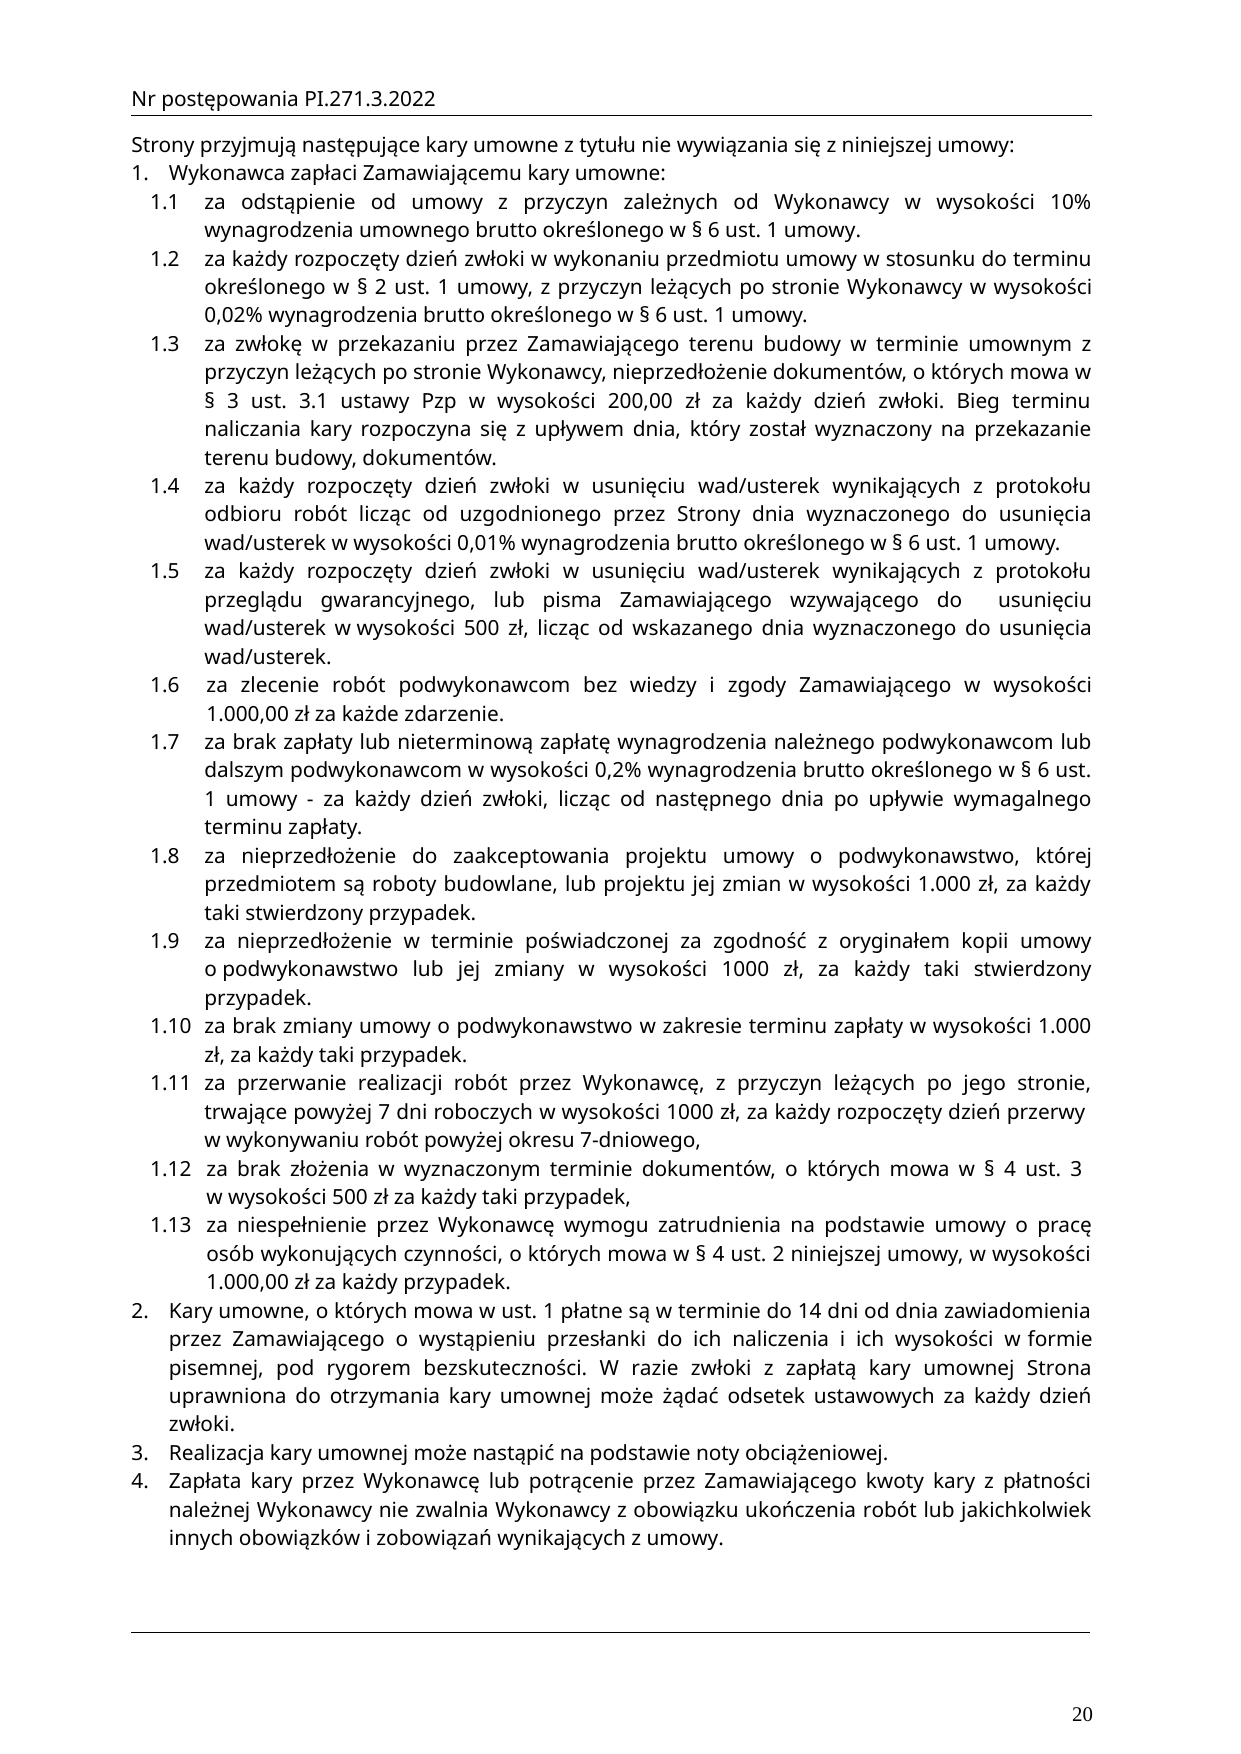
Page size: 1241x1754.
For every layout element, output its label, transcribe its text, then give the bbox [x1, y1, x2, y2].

list za odstąpienie od umowy z przyczyn zależnych od Wykonawcy w wysokości 10% wynagrodzenia umownego brutto określonego w § 6 ust. 1 umowy. [150, 187, 1092, 244]
list za każdy rozpoczęty dzień zwłoki w wykonaniu przedmiotu umowy w stosunku do terminu określonego w § 2 ust. 1 umowy, z przyczyn leżących po stronie Wykonawcy w wysokości 0,02% wynagrodzenia brutto określonego w § 6 ust. 1 umowy. [150, 244, 1092, 329]
list za nieprzedłożenie w terminie poświadczonej za zgodność z oryginałem kopii umowy o podwykonawstwo lub jej zmiany w wysokości 1000 zł, za każdy taki stwierdzony przypadek. [150, 926, 1092, 1011]
list za każdy rozpoczęty dzień zwłoki w usunięciu wad/usterek wynikających z protokołu odbioru robót licząc od uzgodnionego przez Strony dnia wyznaczonego do usunięcia wad/usterek w wysokości 0,01% wynagrodzenia brutto określonego w § 6 ust. 1 umowy. [150, 471, 1092, 556]
list za brak zmiany umowy o podwykonawstwo w zakresie terminu zapłaty w wysokości 1.000 zł, za każdy taki przypadek. [150, 1011, 1092, 1068]
list Kary umowne, o których mowa w ust. 1 płatne są w terminie do 14 dni od dnia zawiadomienia przez Zamawiającego o wystąpieniu przesłanki do ich naliczenia i ich wysokości w formie pisemnej, pod rygorem bezskuteczności. W razie zwłoki z zapłatą kary umownej Strona uprawniona do otrzymania kary umownej może żądać odsetek ustawowych za każdy dzień zwłoki. [131, 1296, 1092, 1438]
list za niespełnienie przez Wykonawcę wymogu zatrudnienia na podstawie umowy o pracę osób wykonujących czynności, o których mowa w § 4 ust. 2 niniejszej umowy, w wysokości 1.000,00 zł za każdy przypadek. [150, 1211, 1092, 1296]
list Realizacja kary umownej może nastąpić na podstawie noty obciążeniowej. [131, 1438, 1092, 1466]
list za zwłokę w przekazaniu przez Zamawiającego terenu budowy w terminie umownym z przyczyn leżących po stronie Wykonawcy, nieprzedłożenie dokumentów, o których mowa w § 3 ust. 3.1 ustawy Pzp w wysokości 200,00 zł za każdy dzień zwłoki. Bieg terminu naliczania kary rozpoczyna się z upływem dnia, który został wyznaczony na przekazanie terenu budowy, dokumentów. [150, 329, 1092, 471]
list za przerwanie realizacji robót przez Wykonawcę, z przyczyn leżących po jego stronie, trwające powyżej 7 dni roboczych w wysokości 1000 zł, za każdy rozpoczęty dzień przerwy w wykonywaniu robót powyżej okresu 7-dniowego, [150, 1068, 1092, 1154]
text Strony przyjmują następujące kary umowne z tytułu nie wywiązania się z niniejszej umowy: [131, 130, 1092, 158]
list za nieprzedłożenie do zaakceptowania projektu umowy o podwykonawstwo, której przedmiotem są roboty budowlane, lub projektu jej zmian w wysokości 1.000 zł, za każdy taki stwierdzony przypadek. [150, 841, 1092, 926]
list za brak złożenia w wyznaczonym terminie dokumentów, o których mowa w § 4 ust. 3 w wysokości 500 zł za każdy taki przypadek, [150, 1154, 1092, 1211]
list Zapłata kary przez Wykonawcę lub potrącenie przez Zamawiającego kwoty kary z płatności należnej Wykonawcy nie zwalnia Wykonawcy z obowiązku ukończenia robót lub jakichkolwiek innych obowiązków i zobowiązań wynikających z umowy. [131, 1466, 1092, 1552]
list za każdy rozpoczęty dzień zwłoki w usunięciu wad/usterek wynikających z protokołu przeglądu gwarancyjnego, lub pisma Zamawiającego wzywającego do usunięciu wad/usterek w wysokości 500 zł, licząc od wskazanego dnia wyznaczonego do usunięcia wad/usterek. [150, 556, 1092, 670]
list za zlecenie robót podwykonawcom bez wiedzy i zgody Zamawiającego w wysokości 1.000,00 zł za każde zdarzenie. [150, 670, 1092, 727]
list Wykonawca zapłaci Zamawiającemu kary umowne: [131, 158, 1092, 187]
list za brak zapłaty lub nieterminową zapłatę wynagrodzenia należnego podwykonawcom lub dalszym podwykonawcom w wysokości 0,2% wynagrodzenia brutto określonego w § 6 ust. 1 umowy - za każdy dzień zwłoki, licząc od następnego dnia po upływie wymagalnego terminu zapłaty. [150, 727, 1092, 841]
